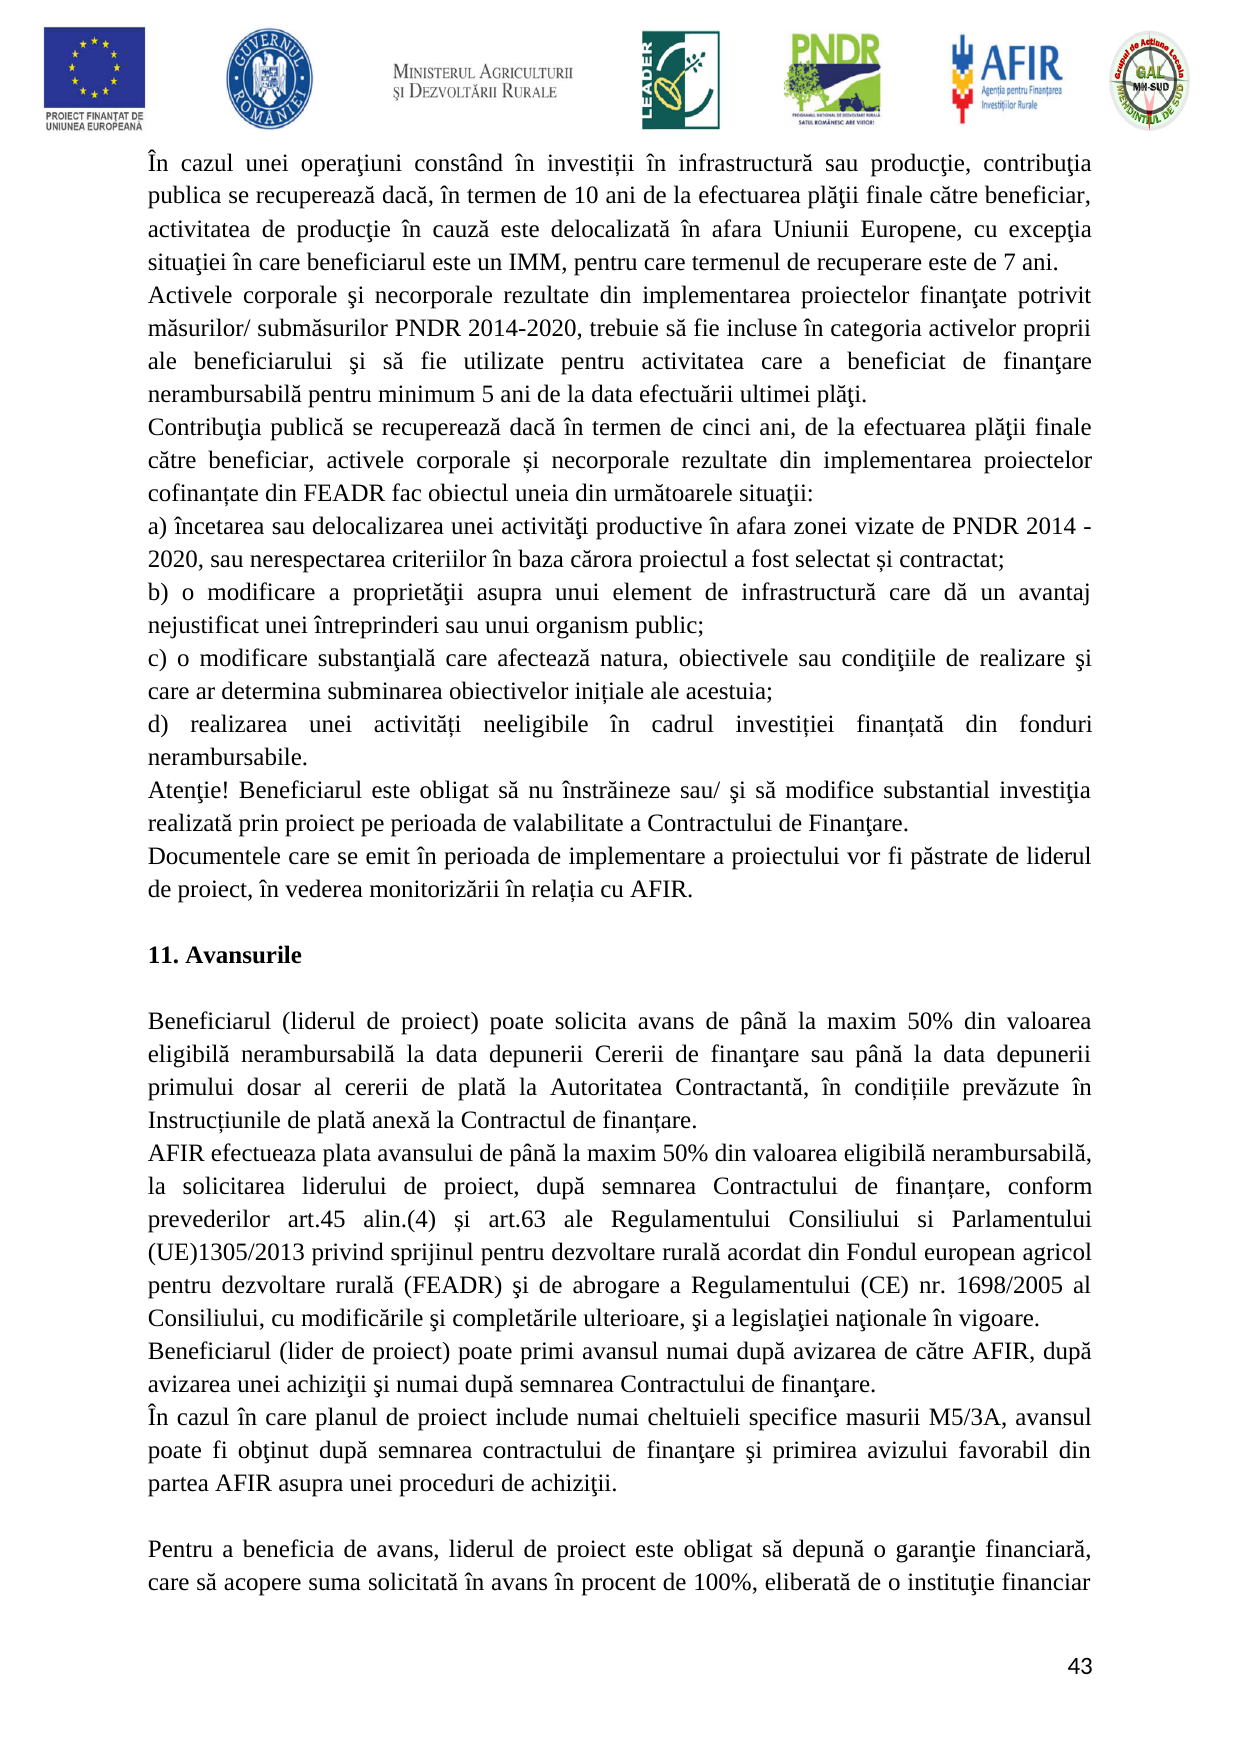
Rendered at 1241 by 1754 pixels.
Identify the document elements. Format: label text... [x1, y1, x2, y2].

text Atenţie! Beneficiarul este obligat să nu înstrăineze sau/ şi să modifice substantial investiţia realizată prin proiect pe perioada de valabilitate a Contractului de Finanţare. [148, 775, 1093, 837]
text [148, 1534, 1093, 1596]
text d) realizarea unei activități neeligibile în cadrul investiției finanțată din fonduri nerambursabile. [148, 709, 1093, 771]
subtitle Beneficiarul (liderul de proiect) poate solicita avans de până la maxim 50% din valoarea eligibilă nerambursabilă la data depunerii Cererii de finanţare sau până la data depunerii primului dosar al cererii de plată la Autoritatea Contractantă, în condițiile prevăzute în Instrucțiunile de plată anexă la Contractul de finanțare. [148, 1006, 1093, 1134]
text b) o modificare a proprietăţii asupra unui element de infrastructură care dă un avantaj nejustificat unei întreprinderi sau unui organism public; [148, 577, 1093, 639]
text Documentele care se emit în perioada de implementare a proiectului vor fi păstrate de liderul de proiect, în vederea monitorizării în relația cu AFIR. [148, 841, 1093, 903]
picture [15, 19, 1210, 132]
subtitle AFIR efectueaza plata avansului de până la maxim 50% din valoarea eligibilă nerambursabilă, la solicitarea liderului de proiect, după semnarea Contractului de finanțare, conform prevederilor art.45 alin.(4) și art.63 ale Regulamentului Consiliului si Parlamentului (UE)1305/2013 privind sprijinul pentru dezvoltare rurală acordat din Fondul european agricol pentru dezvoltare rurală (FEADR) şi de abrogare a Regulamentului (CE) nr. 1698/2005 al Consiliului, cu modificările şi completările ulterioare, şi a legislaţiei naţionale în vigoare. [148, 1138, 1093, 1332]
subtitle În cazul în care planul de proiect include numai cheltuieli specifice masurii M5/3A, avansul poate fi obţinut după semnarea contractului de finanţare şi primirea avizului favorabil din partea AFIR asupra unei proceduri de achiziţii. [148, 1402, 1093, 1497]
subtitle 11. Avansurile [148, 940, 1093, 969]
text Contribuţia publică se recuperează dacă în termen de cinci ani, de la efectuarea plăţii finale către beneficiar, activele corporale și necorporale rezultate din implementarea proiectelor cofinanțate din FEADR fac obiectul uneia din următoarele situaţii: [148, 412, 1093, 507]
text În cazul unei operaţiuni constând în investiții în infrastructură sau producţie, contribuţia publica se recuperează dacă, în termen de 10 ani de la efectuarea plăţii finale către beneficiar, activitatea de producţie în cauză este delocalizată în afara Uniunii Europene, cu excepţia situaţiei în care beneficiarul este un IMM, pentru care termenul de recuperare este de 7 ani. [148, 148, 1093, 275]
text c) o modificare substanţială care afectează natura, obiectivele sau condiţiile de realizare şi care ar determina subminarea obiectivelor inițiale ale acestuia; [148, 643, 1093, 705]
text Activele corporale şi necorporale rezultate din implementarea proiectelor finanţate potrivit măsurilor/ submăsurilor PNDR 2014-2020, trebuie să fie incluse în categoria activelor proprii ale beneficiarului şi să fie utilizate pentru activitatea care a beneficiat de finanţare nerambursabilă pentru minimum 5 ani de la data efectuării ultimei plăţi. [148, 280, 1093, 407]
text a) încetarea sau delocalizarea unei activităţi productive în afara zonei vizate de PNDR 2014 - 2020, sau nerespectarea criteriilor în baza cărora proiectul a fost selectat și contractat; [148, 511, 1093, 573]
subtitle Beneficiarul (lider de proiect) poate primi avansul numai după avizarea de către AFIR, după avizarea unei achiziţii şi numai după semnarea Contractului de finanţare. [148, 1336, 1093, 1398]
